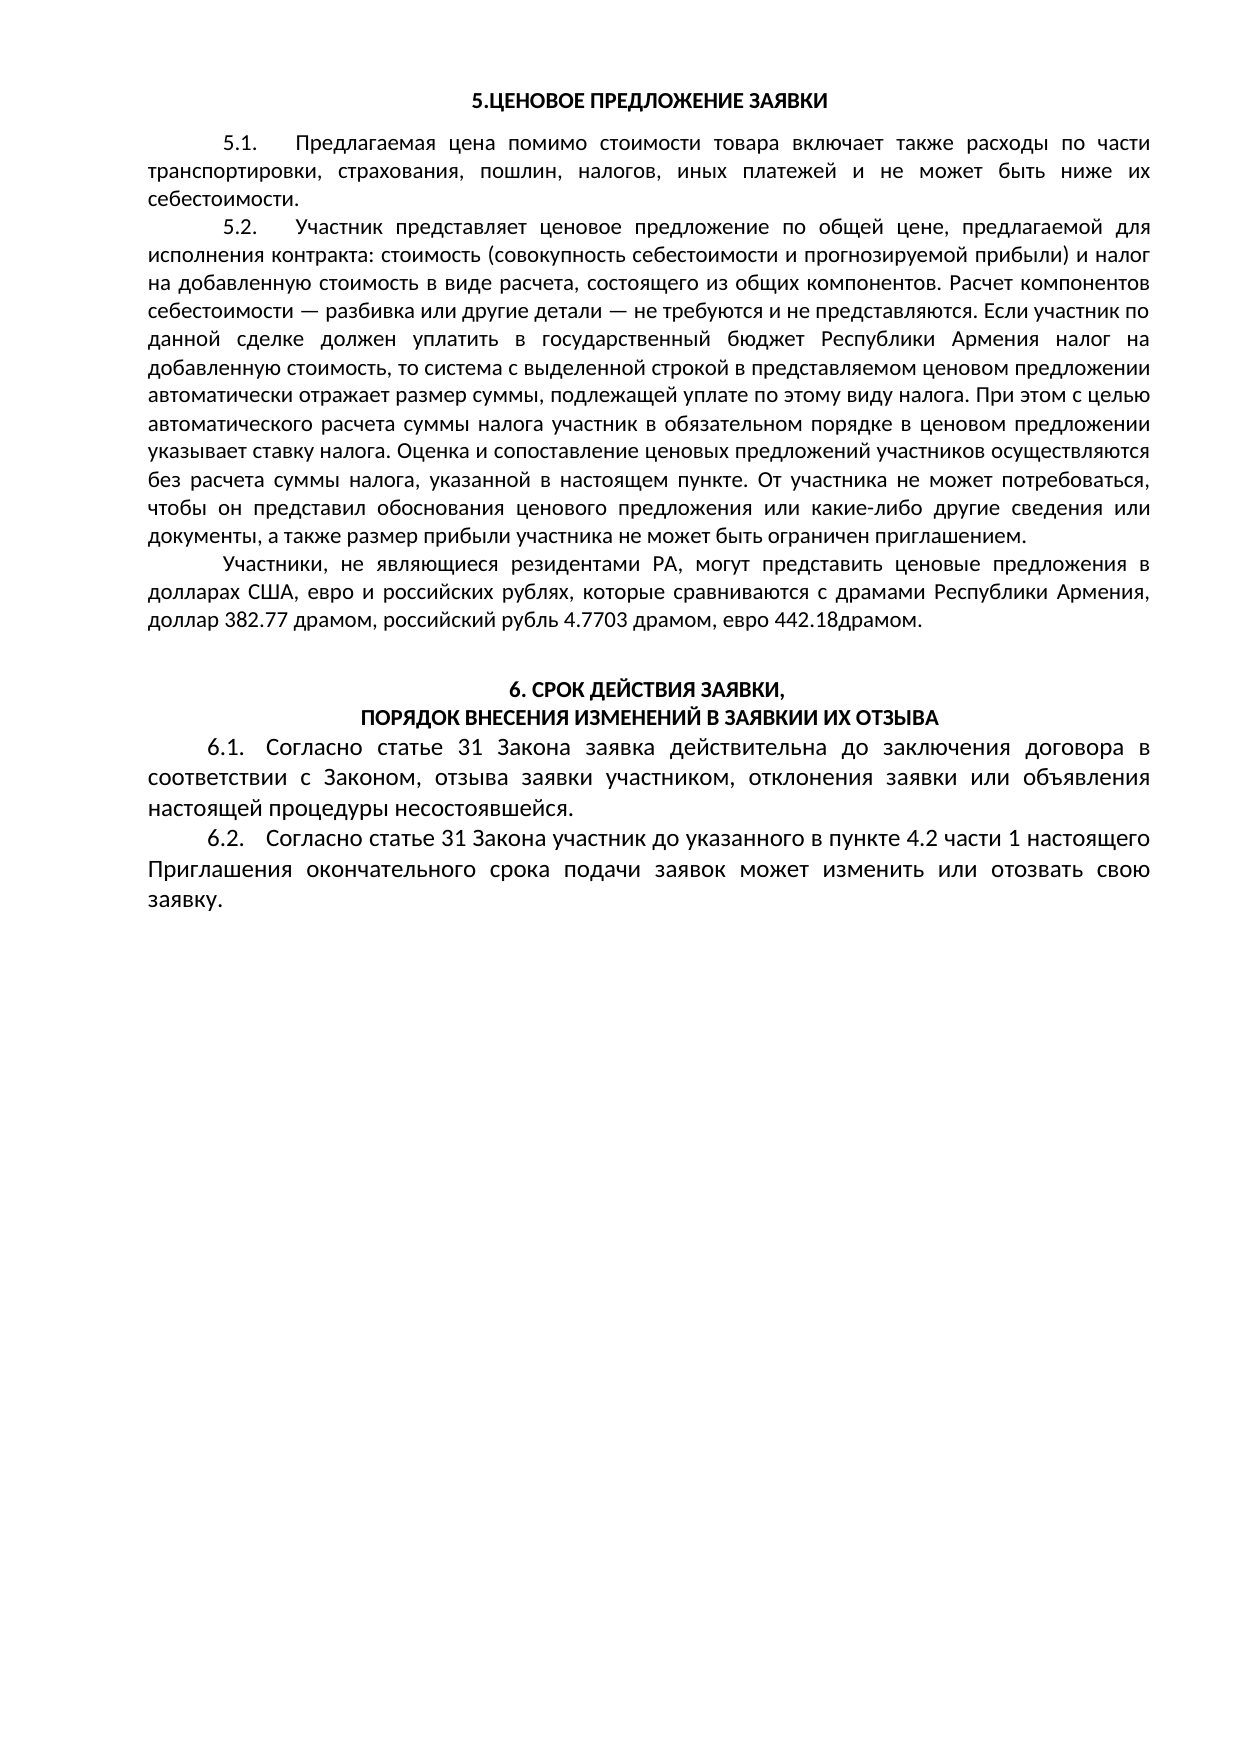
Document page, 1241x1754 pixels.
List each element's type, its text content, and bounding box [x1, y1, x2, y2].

text 5.2. Участник представляет ценовое предложение по общей цене, предлагаемой для исполнения контракта: стоимость (совокупность себестоимости и прогнозируемой прибыли) и налог на добавленную стоимость в виде расчета, состоящего из общих компонентов. Расчет компонентов себестоимости — разбивка или другие детали — не требуются и не представляются. Если участник по данной сделке должен уплатить в государственный бюджет Республики Армения налог на добавленную стоимость, то система с выделенной строкой в представляемом ценовом предложении автоматически отражает размер суммы, подлежащей уплате по этому виду налога. При этом с целью автоматического расчета суммы налога участник в обязательном порядке в ценовом предложении указывает ставку налога. Оценка и сопоставление ценовых предложений участников осуществляются без расчета суммы налога, указанной в настоящем пункте. От участника не может потребоваться, чтобы он представил обоснования ценового предложения или какие-либо другие сведения или документы, а также размер прибыли участника не может быть ограничен приглашением. [148, 212, 1152, 549]
text 5.1. Предлагаемая цена помимо стоимости товара включает также расходы по части транспортировки, страхования, пошлин, налогов, иных платежей и не может быть ниже их себестоимости. [148, 128, 1152, 212]
text 6.1. Согласно статье 31 Закона заявка действительна до заключения договора в соответствии с Законом, отзыва заявки участником, отклонения заявки или объявления настоящей процедуры несостоявшейся. [148, 731, 1152, 822]
text 6.2. Согласно статье 31 Закона участник до указанного в пункте 4.2 части 1 настоящего Приглашения окончательного срока подачи заявок может изменить или отозвать свою заявку. [148, 822, 1152, 914]
text 5.ЦЕНОВОЕ ПРЕДЛОЖЕНИЕ ЗАЯВКИ [148, 86, 1152, 114]
text Участники, не являющиеся резидентами РА, могут представить ценовые предложения в долларах США, евро и российских рублях, которые сравниваются с драмами Республики Армения, доллар 382.77 драмом, российский рубль 4.7703 драмом, евро 442.18драмом. [148, 549, 1152, 633]
text 6. СРОК ДЕЙСТВИЯ ЗАЯВКИ, ПОРЯДОК ВНЕСЕНИЯ ИЗМЕНЕНИЙ В ЗАЯВКИИ ИХ ОТЗЫВА [207, 675, 1093, 731]
